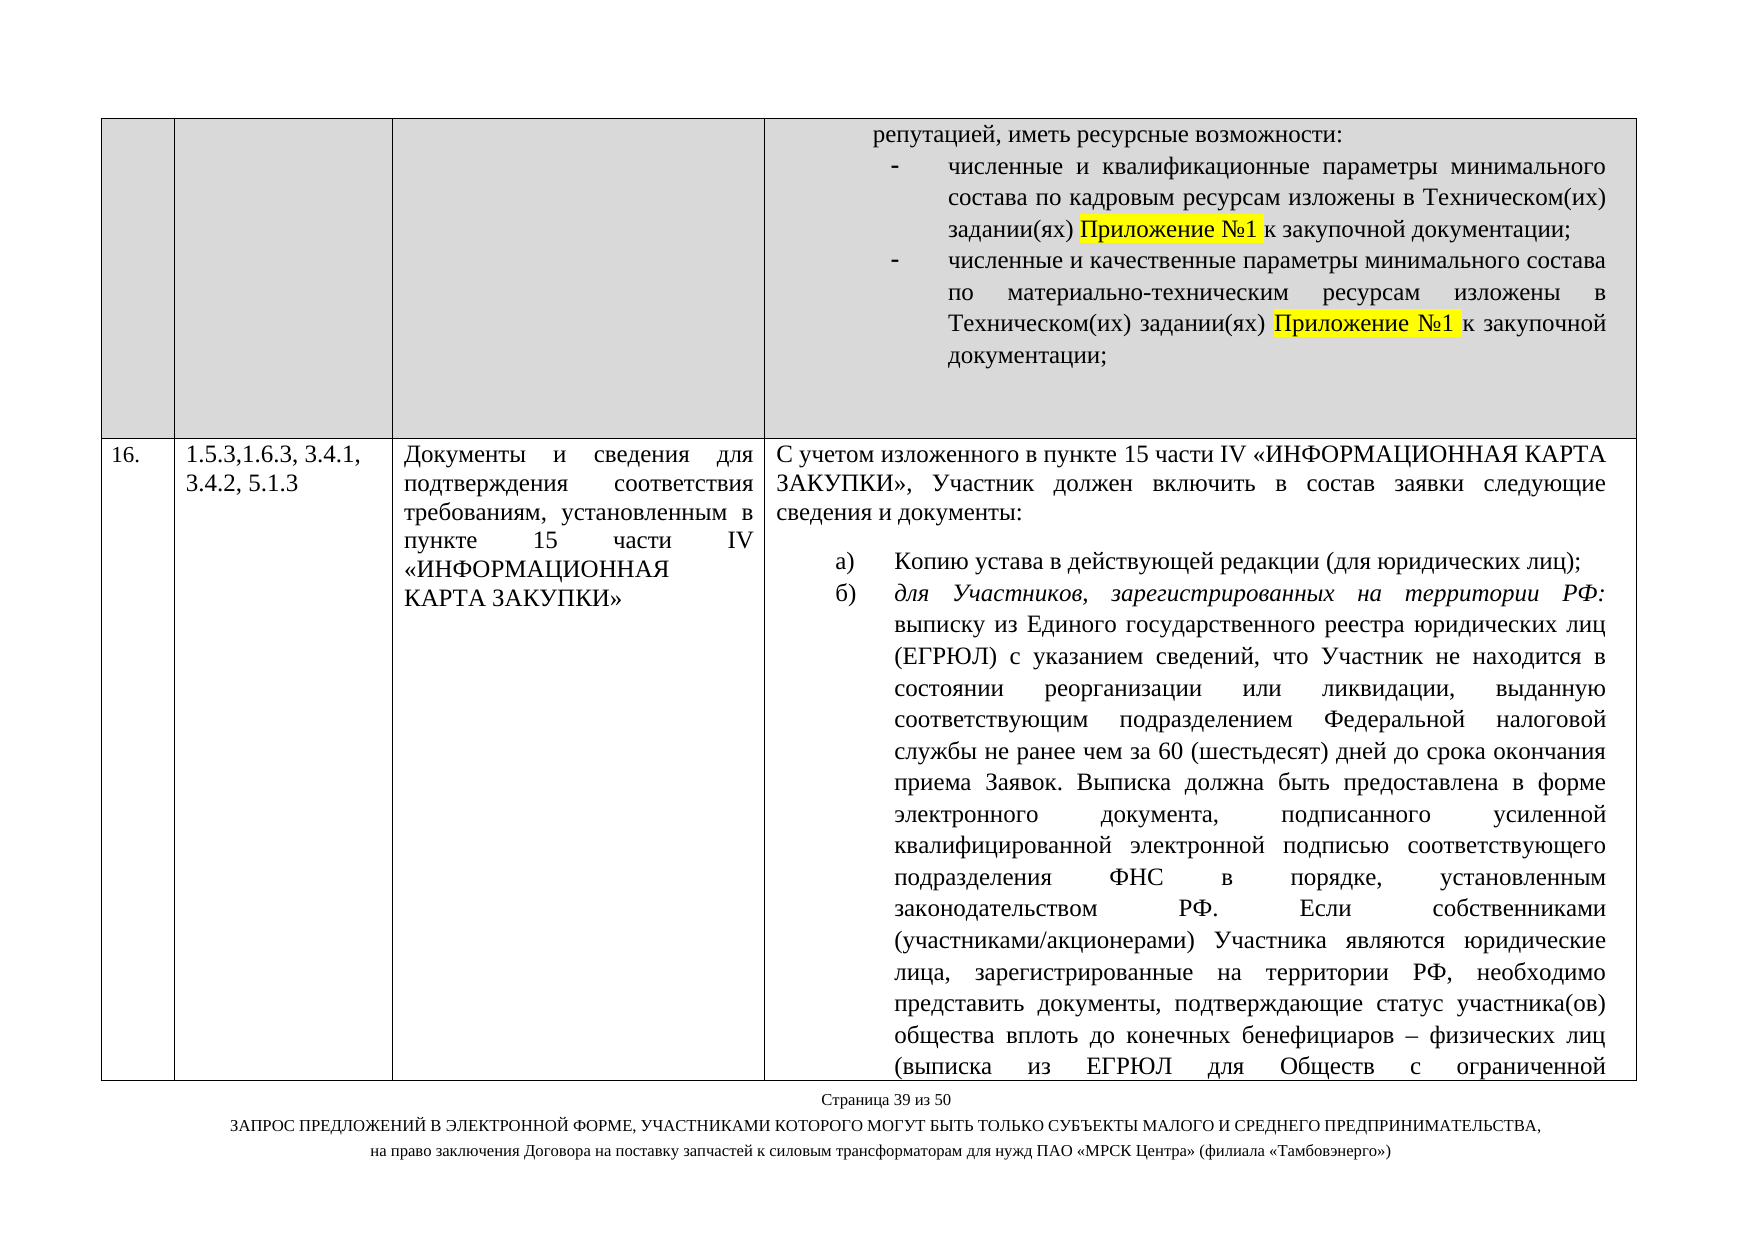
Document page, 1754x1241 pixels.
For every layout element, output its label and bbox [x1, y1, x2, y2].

table_cell [765, 119, 1636, 438]
table_cell [175, 119, 392, 438]
table_cell [765, 439, 1636, 1080]
table_cell [393, 439, 764, 1080]
table_cell [102, 119, 174, 438]
table_cell [175, 439, 392, 1080]
table_cell [393, 119, 764, 438]
table_cell [102, 439, 174, 1080]
